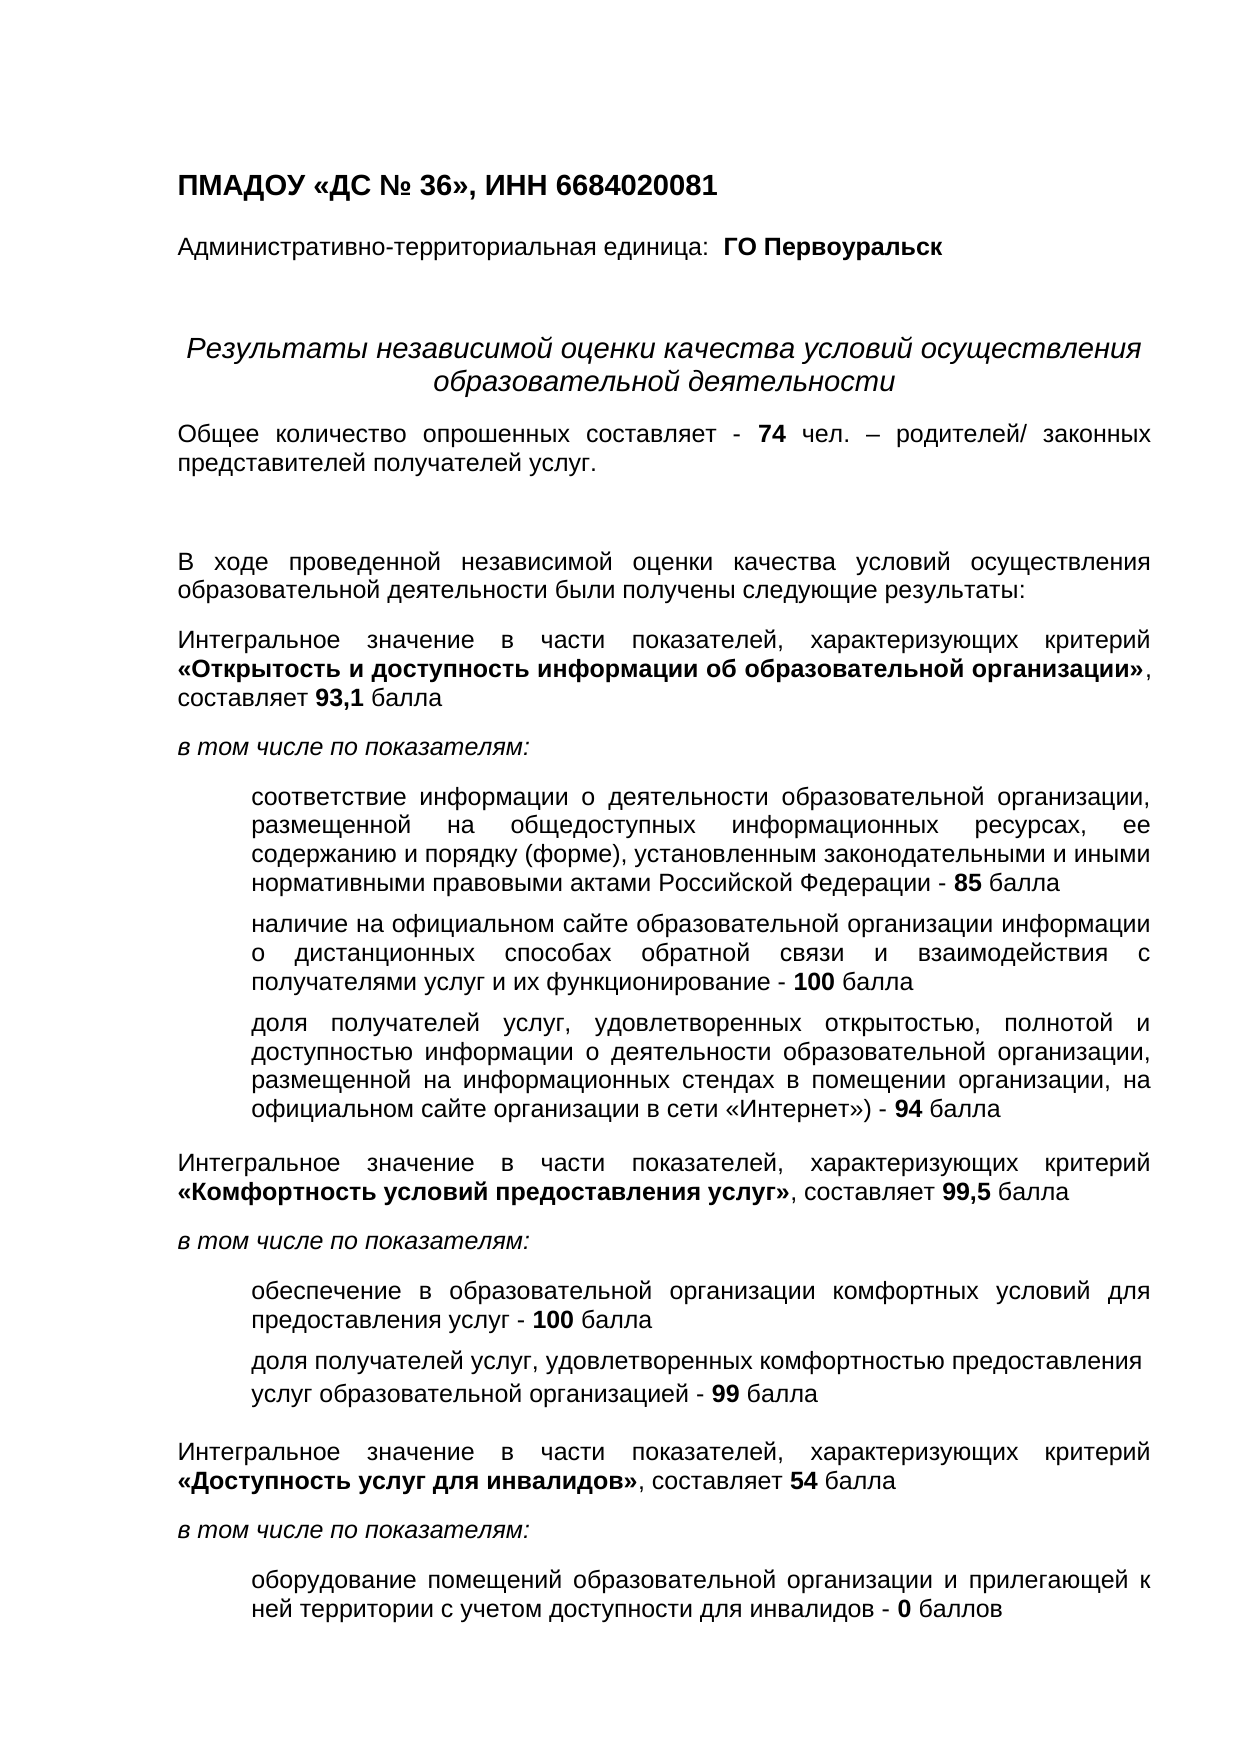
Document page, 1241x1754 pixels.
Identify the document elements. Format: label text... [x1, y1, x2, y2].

text доля получателей услуг, удовлетворенных открытостью, полнотой и доступностью информации о деятельности образовательной организации, размещенной на информационных стендах в помещении организации, на официальном сайте организации в сети «Интернет») - 94 балла [251, 1008, 1152, 1123]
text в том числе по показателям: [177, 1226, 1152, 1255]
text соответствие информации о деятельности образовательной организации, размещенной на общедоступных информационных ресурсах, ее содержанию и порядку (форме), установленным законодательными и иными нормативными правовыми актами Российской Федерации - 85 балла [251, 782, 1152, 897]
text Результаты независимой оценки качества условий осуществления образовательной деятельности [177, 331, 1152, 398]
text Общее количество опрошенных составляет - 74 чел. – родителей/ законных представителей получателей услуг. [177, 419, 1152, 476]
text Административно-территориальная единица: ГО Первоуральск [177, 232, 1152, 260]
text Интегральное значение в части показателей, характеризующих критерий «Открытость и доступность информации об образовательной организации», составляет 93,1 балла [177, 625, 1152, 711]
text обеспечение в образовательной организации комфортных условий для предоставления услуг - 100 балла [251, 1276, 1152, 1333]
subtitle ПМАДОУ «ДС № 36», ИНН 6684020081 [177, 168, 1152, 202]
text наличие на официальном сайте образовательной организации информации о дистанционных способах обратной связи и взаимодействия с получателями услуг и их функционирование - 100 балла [251, 909, 1152, 995]
text В ходе проведенной независимой оценки качества условий осуществления образовательной деятельности были получены следующие результаты: [177, 547, 1152, 604]
text доля получателей услуг, удовлетворенных комфортностью предоставления услуг образовательной организацией - 99 балла [251, 1346, 1152, 1408]
text оборудование помещений образовательной организации и прилегающей к ней территории с учетом доступности для инвалидов - 0 баллов [251, 1565, 1152, 1622]
text в том числе по показателям: [177, 1515, 1152, 1544]
text Интегральное значение в части показателей, характеризующих критерий «Комфортность условий предоставления услуг», составляет 99,5 балла [177, 1148, 1152, 1205]
text Интегральное значение в части показателей, характеризующих критерий «Доступность услуг для инвалидов», составляет 54 балла [177, 1437, 1152, 1494]
text в том числе по показателям: [177, 732, 1152, 761]
